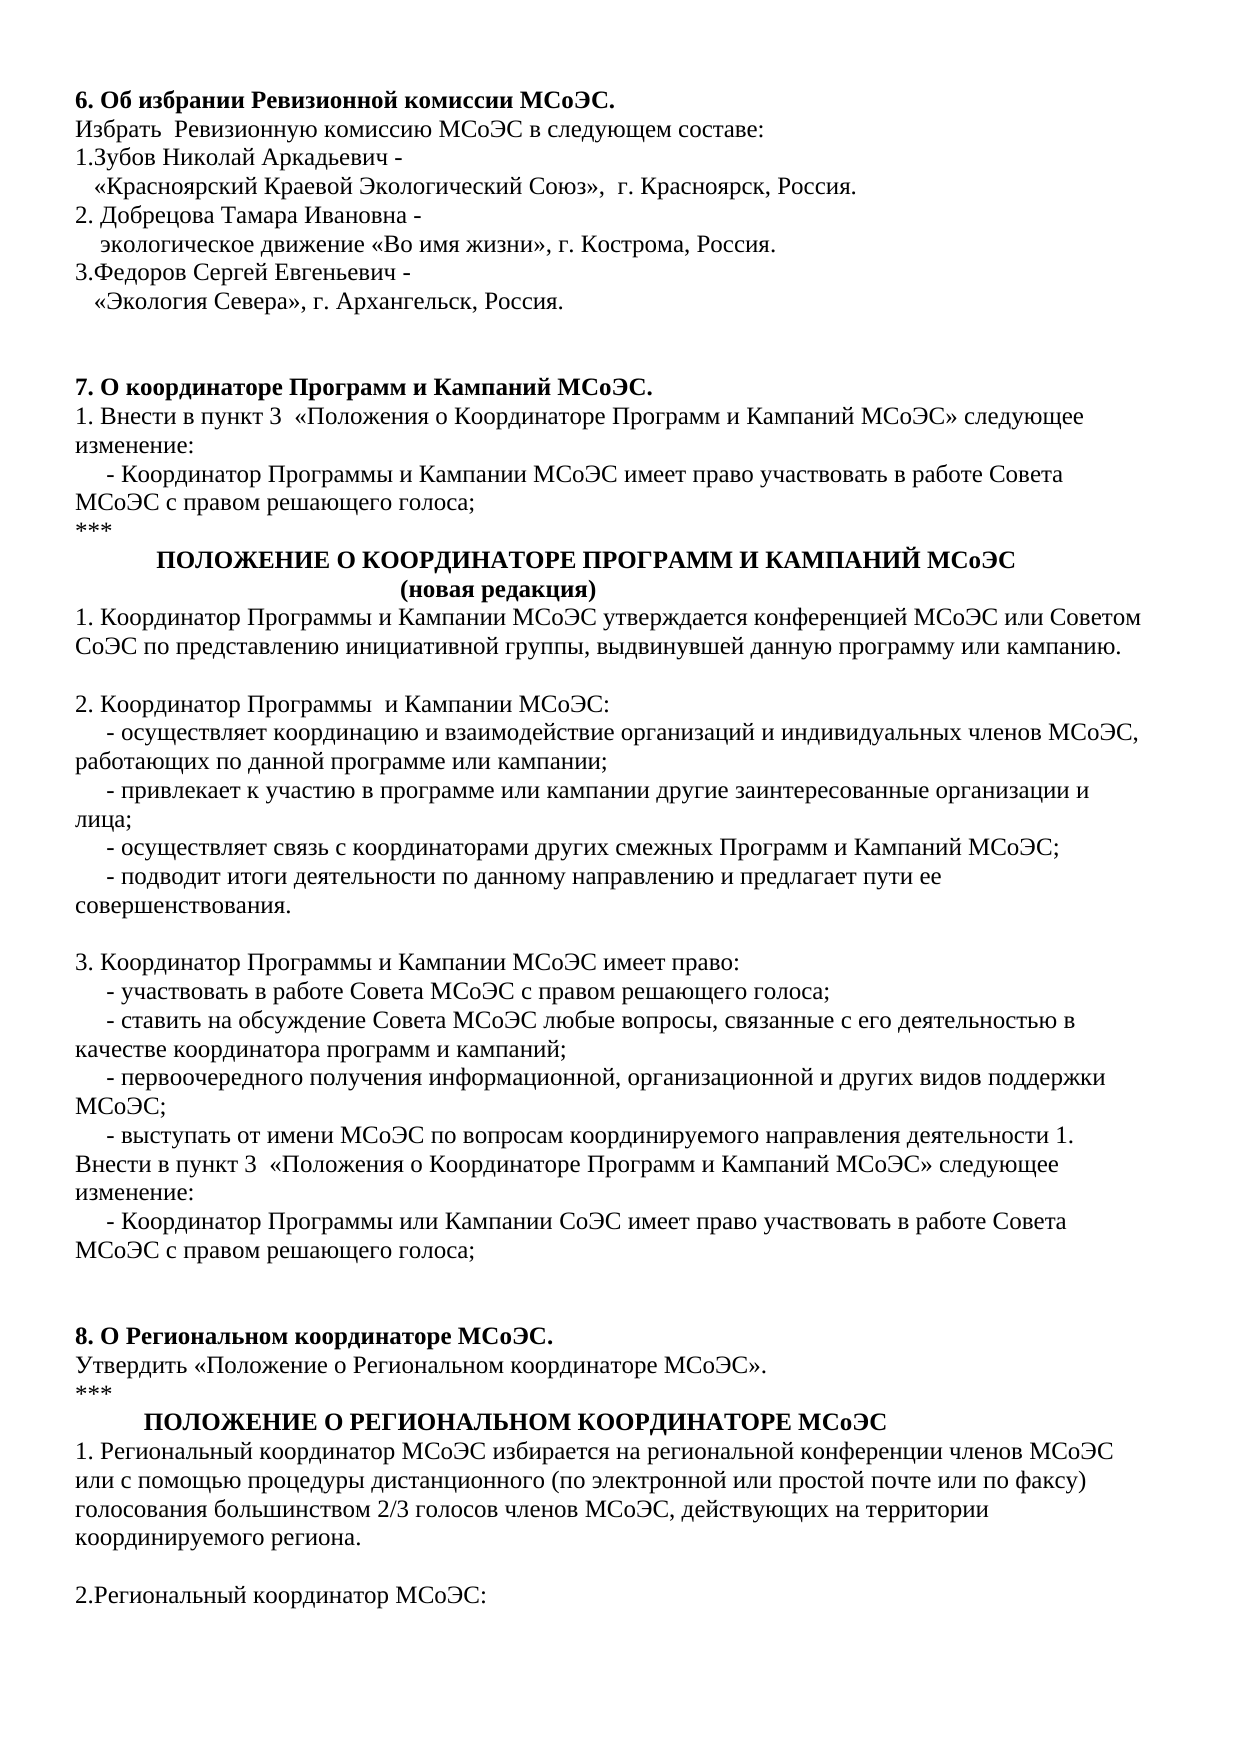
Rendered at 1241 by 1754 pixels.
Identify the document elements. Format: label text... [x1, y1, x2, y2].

text - привлекает к участию в программе или кампании другие заинтересованные организации и лица; [75, 775, 1152, 832]
text 1. Координатор Программы и Кампании МСоЭС утверждается конференцией МСоЭС или Советом СоЭС по представлению инициативной группы, выдвинувшей данную программу или кампанию. [75, 602, 1152, 660]
text 3. Координатор Программы и Кампании МСоЭС имеет право: [75, 947, 1152, 976]
text - Координатор Программы и Кампании МСоЭС имеет право участвовать в работе Совета МСоЭС с правом решающего голоса; [75, 459, 1152, 516]
text 1. Региональный координатор МСоЭС избирается на региональной конференции членов МСоЭС или с помощью процедуры дистанционного (по электронной или простой почте или по факсу) голосования большинством 2/3 голосов членов МСоЭС, действующих на территории координируемого региона. [75, 1436, 1152, 1551]
text - подводит итоги деятельности по данному направлению и предлагает пути ее совершенствования. [75, 861, 1152, 919]
text «Экология Севера», г. Архангельск, Россия. [75, 286, 1152, 315]
text Избрать Ревизионную комиссию МСоЭС в следующем составе: [75, 114, 1152, 142]
text ПОЛОЖЕНИЕ О КООРДИНАТОРЕ ПРОГРАММ И КАМПАНИЙ МСоЭС [75, 545, 1152, 574]
text (новая редакция) [75, 574, 1152, 602]
text 8. О Региональном координаторе МСоЭС. [75, 1321, 1152, 1350]
text экологическое движение «Во имя жизни», г. Кострома, Россия. [75, 229, 1152, 257]
text 2. Добрецова Тамара Ивановна - [75, 200, 1152, 229]
subtitle 1.Зубов Николай Аркадьевич - [75, 142, 1152, 171]
text 2. Координатор Программы и Кампании МСоЭС: [75, 689, 1152, 717]
text 7. О координаторе Программ и Кампаний МСоЭС. [75, 372, 1152, 401]
text - первоочередного получения информационной, организационной и других видов поддержки МСоЭС; [75, 1062, 1152, 1120]
text ПОЛОЖЕНИЕ О РЕГИОНАЛЬНОМ КООРДИНАТОРЕ МСоЭС [75, 1407, 1152, 1436]
text - участвовать в работе Совета МСоЭС с правом решающего голоса; [75, 976, 1152, 1005]
text 6. Об избрании Ревизионной комиссии МСоЭС. [75, 85, 1152, 114]
subtitle «Красноярский Краевой Экологический Союз», г. Красноярск, Россия. [75, 171, 1152, 200]
text *** [75, 1379, 1152, 1407]
text 3.Федоров Сергей Евгеньевич - [75, 257, 1152, 286]
text Утвердить «Положение о Региональном координаторе МСоЭС». [75, 1350, 1152, 1379]
text - выступать от имени МСоЭС по вопросам координируемого направления деятельности 1. Внести в пункт 3 «Положения о Координаторе Программ и Кампаний МСоЭС» следующее изменение: [75, 1120, 1152, 1206]
text - осуществляет координацию и взаимодействие организаций и индивидуальных членов МСоЭС, работающих по данной программе или кампании; [75, 717, 1152, 775]
text *** [75, 516, 1152, 545]
text - Координатор Программы или Кампании СоЭС имеет право участвовать в работе Совета МСоЭС с правом решающего голоса; [75, 1206, 1152, 1264]
text - ставить на обсуждение Совета МСоЭС любые вопросы, связанные с его деятельностью в качестве координатора программ и кампаний; [75, 1005, 1152, 1062]
text 2.Региональный координатор МСоЭС: [75, 1580, 1152, 1609]
text 1. Внести в пункт 3 «Положения о Координаторе Программ и Кампаний МСоЭС» следующее изменение: [75, 401, 1152, 459]
text - осуществляет связь с координаторами других смежных Программ и Кампаний МСоЭС; [75, 832, 1152, 861]
